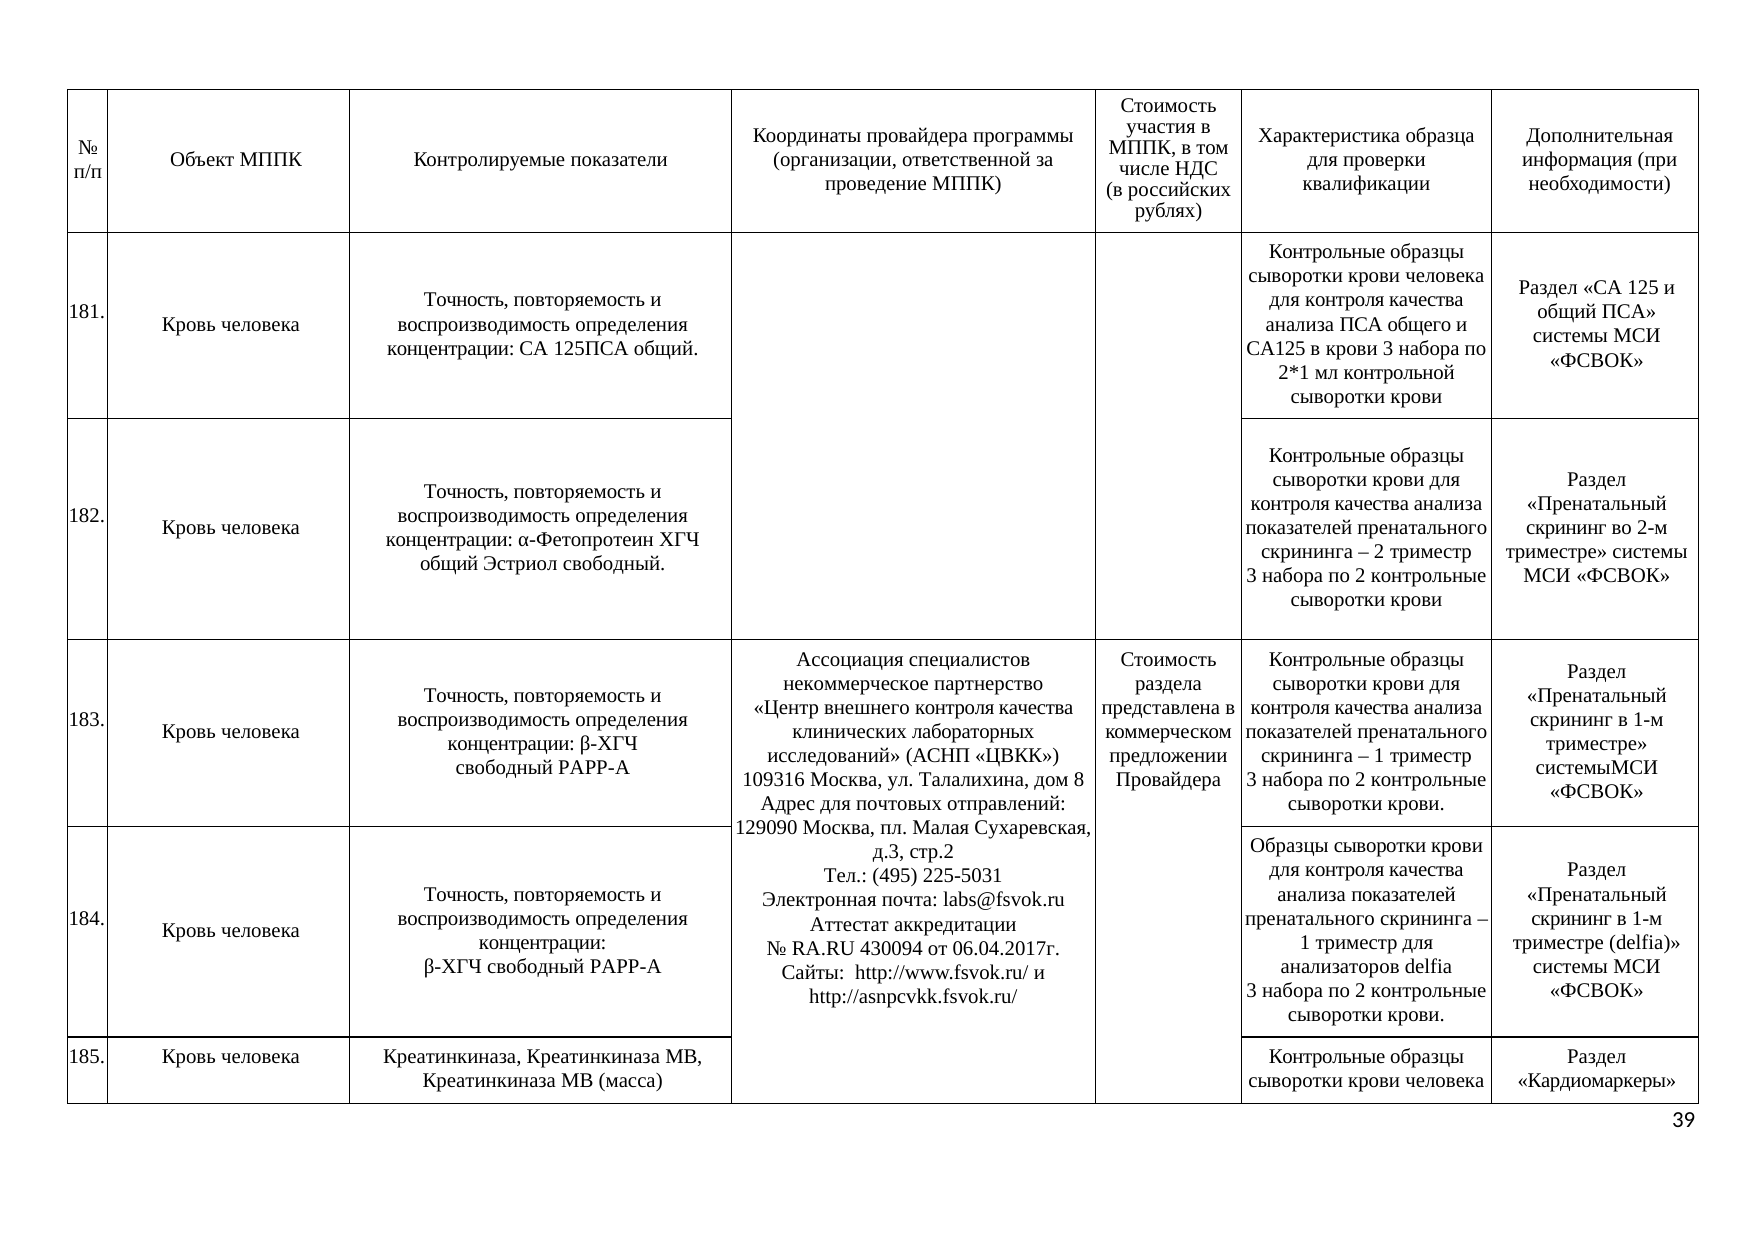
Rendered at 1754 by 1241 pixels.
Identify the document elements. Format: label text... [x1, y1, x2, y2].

table_header Стоимость участия в МППК, в том числе НДС (в российских рублях) [1096, 90, 1241, 232]
table_cell Образцы сыворотки крови для контроля качества анализа показателей пренатального скрининга – 1 триместр для анализаторoв delfia 3 набора по 2 контрольные сыворотки крови. [1242, 827, 1491, 1036]
table_cell Раздел «Кардиомаркеры» системы МСИ «ФСВОК» [1492, 1038, 1698, 1103]
table_cell Кровь человека [108, 640, 349, 826]
table_cell Кровь человека [108, 233, 349, 418]
table_cell Контрольные образцы сыворотки крови для контроля качества анализа показателей пренатального скрининга – 1 триместр 3 набора по 2 контрольные сыворотки крови. [1242, 640, 1491, 826]
table_cell Кровь человека [108, 827, 349, 1036]
table_cell [68, 233, 107, 418]
table_cell [68, 827, 107, 1036]
table_cell Точность, повторяемость и воспроизводимость определения концентрации: α-Фетопротеин ХГЧ общий Эстриол свободный. [350, 419, 731, 639]
table_cell Раздел «СА 125 и общий ПСА» системы МСИ «ФСВОК» [1492, 233, 1698, 418]
table_header Координаты провайдера программы (организации, ответственной за проведение МППК) [732, 90, 1095, 232]
table_cell Контрольные образцы сыворотки крови человека для контроля качества анализа ПСА общего и СА125 в крови 3 набора по 2*1 мл контрольной сыворотки крови [1242, 233, 1491, 418]
table_cell Точность, повторяемость и воспроизводимость определения концентрации: β-ХГЧ свободный PAPP-A [350, 640, 731, 826]
table_header Дополнительная информация (при необходимости) [1492, 90, 1698, 232]
table_cell Точность, повторяемость и воспроизводимость определения концентрации: β-ХГЧ свободный PAPP-A [350, 827, 731, 1036]
table_cell Раздел «Пренатальный скрининг в 1-м триместре (delfia)» системы МСИ «ФСВОК» [1492, 827, 1698, 1036]
table_cell Раздел «Пренатальный скрининг в 1-м триместре» системыМСИ «ФСВОК» [1492, 640, 1698, 826]
table_cell Контрольные образцы сыворотки крови человека для контроля качества определения кардиомаркеров 2 набора по 2*1 мл контрольные сыворотки крови [1242, 1038, 1491, 1103]
table_cell Раздел «Пренатальный скрининг во 2-м триместре» системы МСИ «ФСВОК» [1492, 419, 1698, 639]
table_cell Стоимость раздела представлена в коммерческом предложении Провайдера [1096, 640, 1241, 1103]
table_header № п/п [68, 90, 107, 232]
table_cell Кровь человека [108, 419, 349, 639]
table_cell [68, 640, 107, 826]
table_cell [68, 419, 107, 639]
table_header Контролируемые показатели [350, 90, 731, 232]
table_cell Ассоциация специалистов некоммерческое партнерство «Центр внешнего контроля качества клинических лабораторных исследований» (АСНП «ЦВКК») 109316 Москва, ул. Талалихина, дом 8 Адрес для почтовых отправлений: 129090 Москва, пл. Малая Сухаревская, д.3, стр.2 Тел.: (495) 225-5031 Электронная почта: labs@fsvok.ru Аттестат аккредитации № RA.RU 430094 от 06.04.2017г. Сайты: http://www.fsvok.ru/ и http://asnpcvkk.fsvok.ru/ [732, 640, 1095, 1103]
table_cell [68, 1038, 107, 1103]
table_cell Точность, повторяемость и воспроизводимость определения концентрации: СА 125ПСА общий. [350, 233, 731, 418]
table_header Характеристика образца для проверки квалификации [1242, 90, 1491, 232]
table_cell Контрольные образцы сыворотки крови для контроля качества анализа показателей пренатального скрининга – 2 триместр 3 набора по 2 контрольные сыворотки крови [1242, 419, 1491, 639]
table_header Объект МППК [108, 90, 349, 232]
table_cell Кровь человека [108, 1038, 349, 1103]
table_cell Креатинкиназа, Креатинкиназа МВ, Креатинкиназа МВ (масса) МиоглобинТропонин I Тропонин Т. [350, 1038, 731, 1103]
